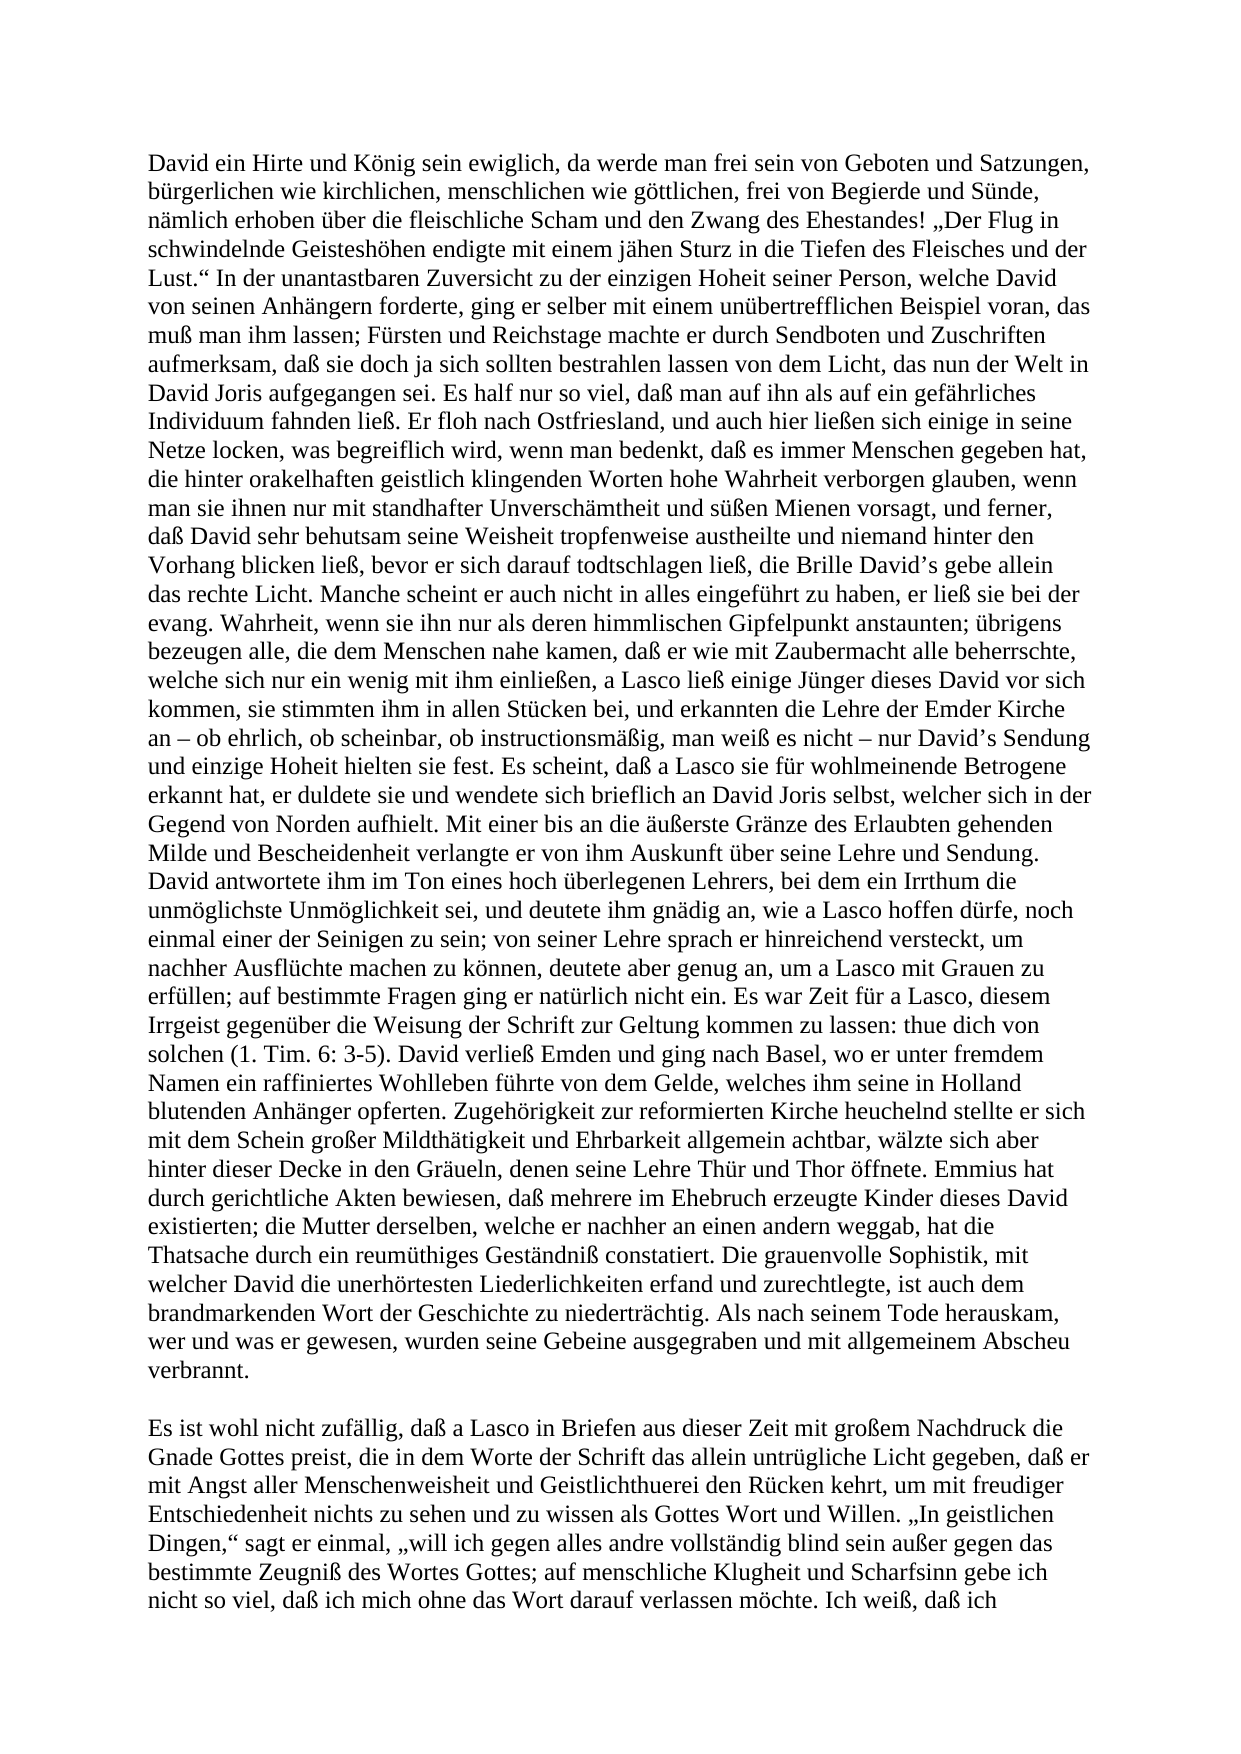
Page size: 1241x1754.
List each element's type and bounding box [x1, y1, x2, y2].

text [148, 1413, 1093, 1614]
text [148, 148, 1093, 1384]
